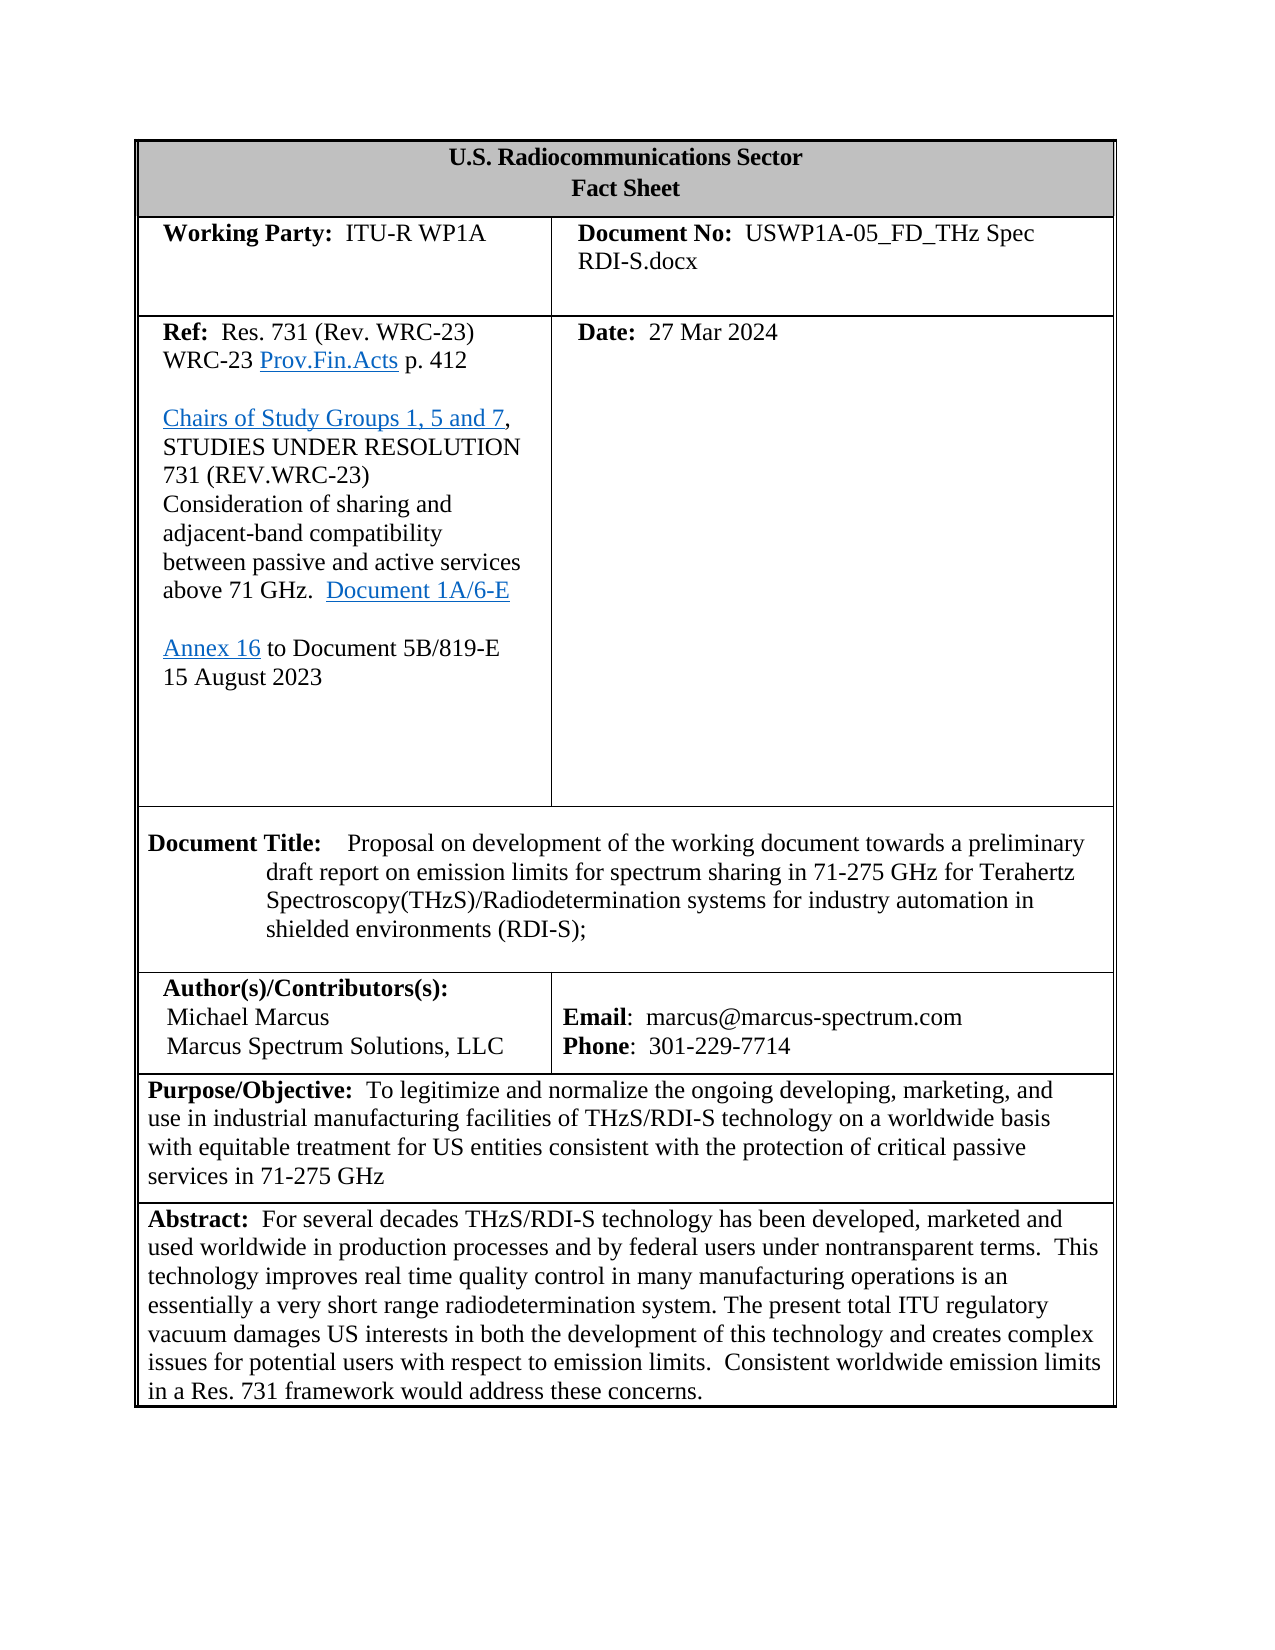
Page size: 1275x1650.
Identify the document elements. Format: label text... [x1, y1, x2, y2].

table_cell Document Title: Proposal on development of the working document towards a preliminary draft report on emission limits for spectrum sharing in 71-275 GHz for Terahertz Spectroscopy(THzS)/Radiodetermination systems for industry automation in shielded environments (RDI-S); [139, 807, 1113, 972]
table_cell Date: 27 Mar 2024 [552, 317, 1113, 806]
table_cell Ref: Res. 731 (Rev. WRC-23) WRC-23 Prov.Fin.Acts p. 412 Chairs of Study Groups 1, 5 and 7, STUDIES UNDER RESOLUTION 731 (REV.WRC-23) Consideration of sharing and adjacent-band compatibility between passive and active services above 71 GHz. Document 1A/6-E Annex 16 to Document 5B/819-E 15 August 2023 [139, 317, 551, 806]
table_cell Author(s)/Contributors(s): Michael Marcus Marcus Spectrum Solutions, LLC [139, 973, 551, 1073]
table_cell Abstract: For several decades THzS/RDI-S technology has been developed, marketed and used worldwide in production processes and by federal users under nontransparent terms. This technology improves real time quality control in many manufacturing operations is an essentially a very short range radiodetermination system. The present total ITU regulatory vacuum damages US interests in both the development of this technology and creates complex issues for potential users with respect to emission limits. Consistent worldwide emission limits in a Res. 731 framework would address these concerns. [139, 1204, 1113, 1405]
table_cell Purpose/Objective: To legitimize and normalize the ongoing developing, marketing, and use in industrial manufacturing facilities of THzS/RDI-S technology on a worldwide basis with equitable treatment for US entities consistent with the protection of critical passive services in 71-275 GHz [139, 1075, 1113, 1202]
table_cell Document No: USWP1A-05_FD_THz Spec RDI-S.docx [552, 218, 1113, 315]
table_cell Email: marcus@marcus-spectrum.com Phone: 301-229-7714 [552, 973, 1113, 1073]
table_header U.S. Radiocommunications Sector Fact Sheet [139, 142, 1113, 216]
table_cell Working Party: ITU-R WP1A [139, 218, 551, 315]
